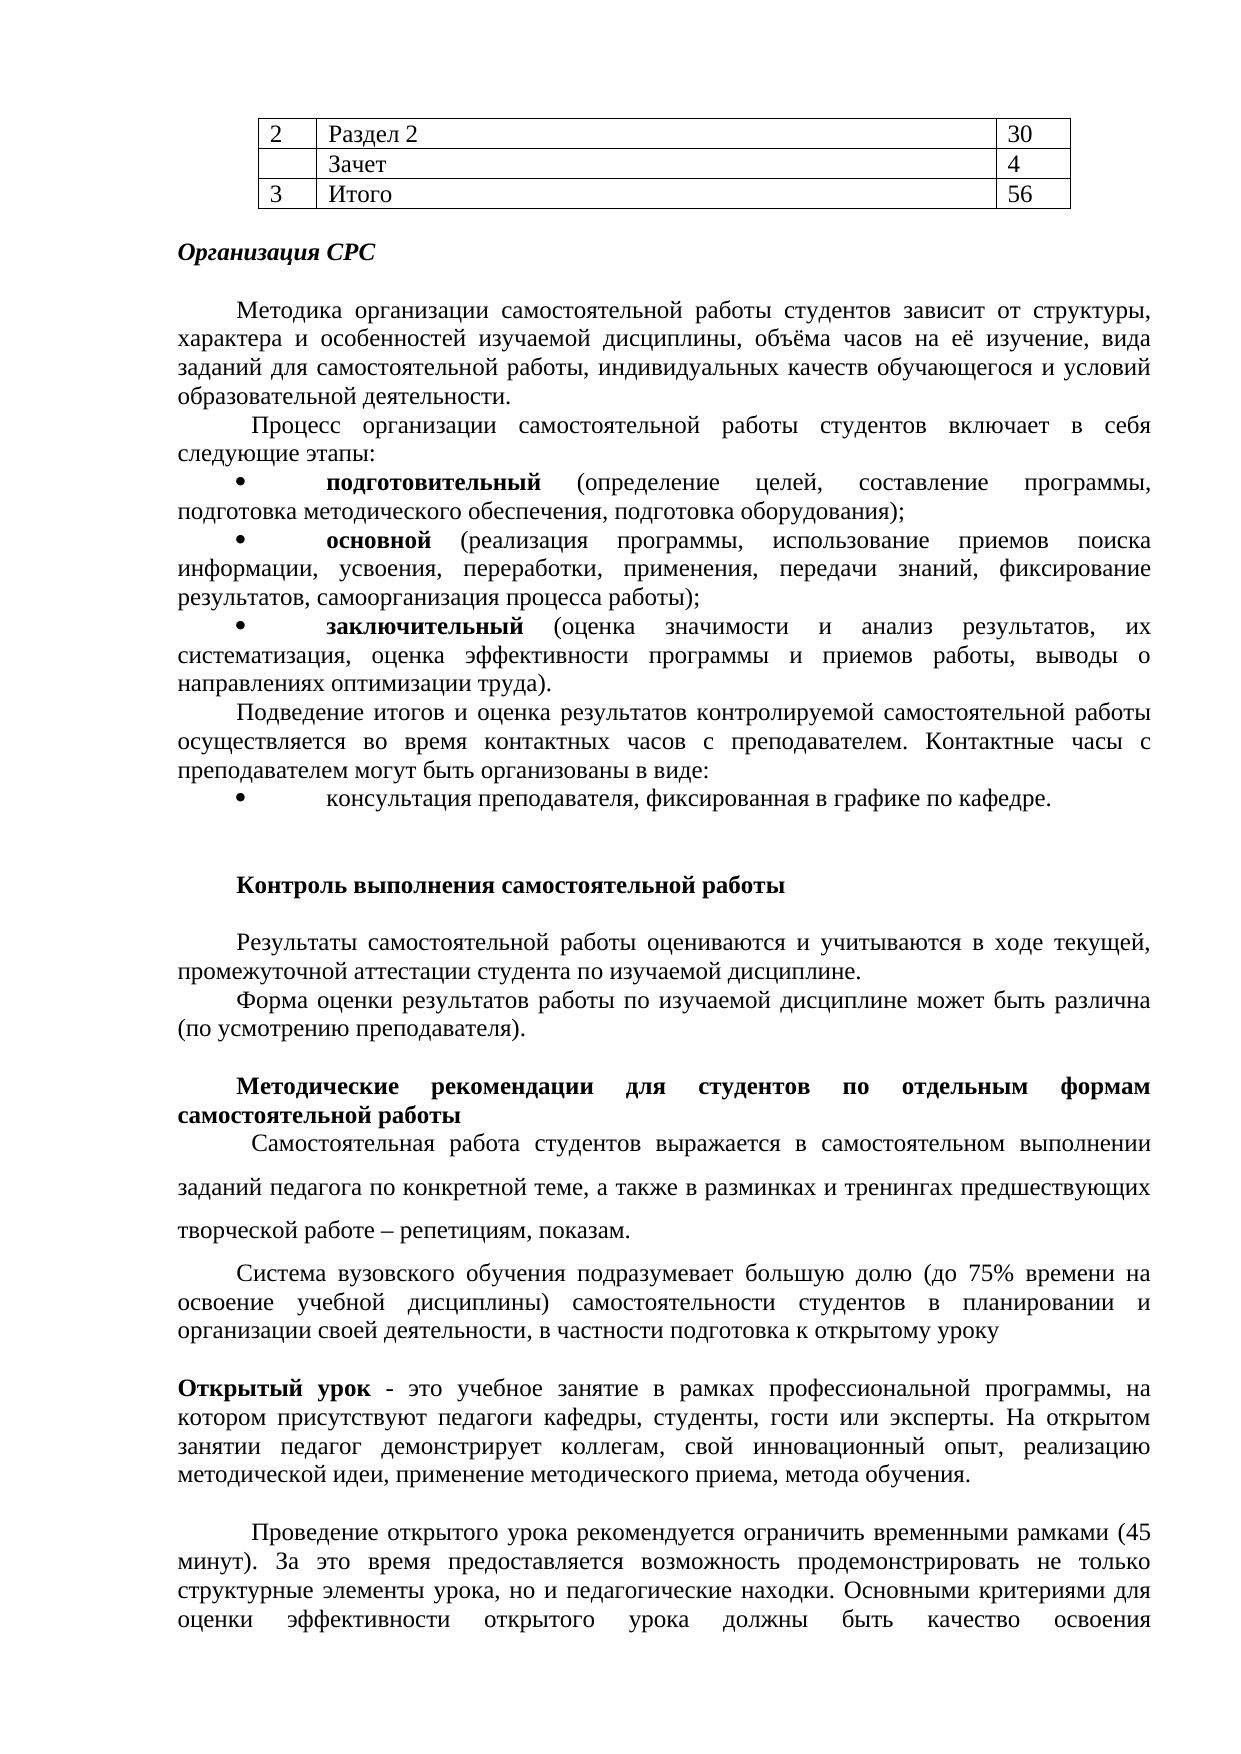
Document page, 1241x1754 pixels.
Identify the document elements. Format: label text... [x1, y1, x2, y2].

text Самостоятельная работа студентов выражается в самостоятельном выполнении заданий педагога по конкретной теме, а также в разминках и тренингах предшествующих творческой работе – репетициям, показам. [177, 1128, 1152, 1243]
table_cell Итого [317, 179, 996, 207]
text Методика организации самостоятельной работы студентов зависит от структуры, характера и особенностей изучаемой дисциплины, объёма часов на её изучение, вида заданий для самостоятельной работы, индивидуальных качеств обучающегося и условий образовательной деятельности. [177, 295, 1152, 410]
text Методические рекомендации для студентов по отдельным формам самостоятельной работы [177, 1071, 1152, 1128]
table_cell 4 [997, 149, 1070, 178]
list заключительный (оценка значимости и анализ результатов, их систематизация, оценка эффективности программы и приемов работы, выводы о направлениях оптимизации труда). [177, 611, 1152, 697]
text Форма оценки результатов работы по изучаемой дисциплине может быть различна (по усмотрению преподавателя). [177, 985, 1152, 1042]
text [177, 1517, 1152, 1632]
list основной (реализация программы, использование приемов поиска информации, усвоения, переработки, применения, передачи знаний, фиксирование результатов, самоорганизация процесса работы); [177, 525, 1152, 611]
list консультация преподавателя, фиксированная в графике по кафедре. [177, 783, 1152, 812]
table_cell 3 [259, 179, 316, 207]
table_cell 56 [997, 179, 1070, 207]
table_cell Зачет [317, 149, 996, 178]
table_cell 2 [259, 119, 316, 148]
table_cell [259, 149, 316, 178]
text Контроль выполнения самостоятельной работы [177, 870, 1152, 898]
table_cell Раздел 2 [317, 119, 996, 148]
text Процесс организации самостоятельной работы студентов включает в себя следующие этапы: [177, 410, 1152, 467]
table_cell 30 [997, 119, 1070, 148]
list подготовительный (определение целей, составление программы, подготовка методического обеспечения, подготовка оборудования); [177, 467, 1152, 525]
text Открытый урок - это учебное занятие в рамках профессиональной программы, на котором присутствуют педагоги кафедры, студенты, гости или эксперты. На открытом занятии педагог демонстрирует коллегам, свой инновационный опыт, реализацию методической идеи, применение методического приема, метода обучения. [177, 1373, 1152, 1488]
text Организация СРС [177, 237, 1152, 266]
text Результаты самостоятельной работы оцениваются и учитываются в ходе текущей, промежуточной аттестации студента по изучаемой дисциплине. [177, 927, 1152, 985]
text Подведение итогов и оценка результатов контролируемой самостоятельной работы осуществляется во время контактных часов с преподавателем. Контактные часы с преподавателем могут быть организованы в виде: [177, 697, 1152, 783]
text Система вузовского обучения подразумевает большую долю (до 75% времени на освоение учебной дисциплины) самостоятельности студентов в планировании и организации своей деятельности, в частности подготовка к открытому уроку [177, 1258, 1152, 1344]
